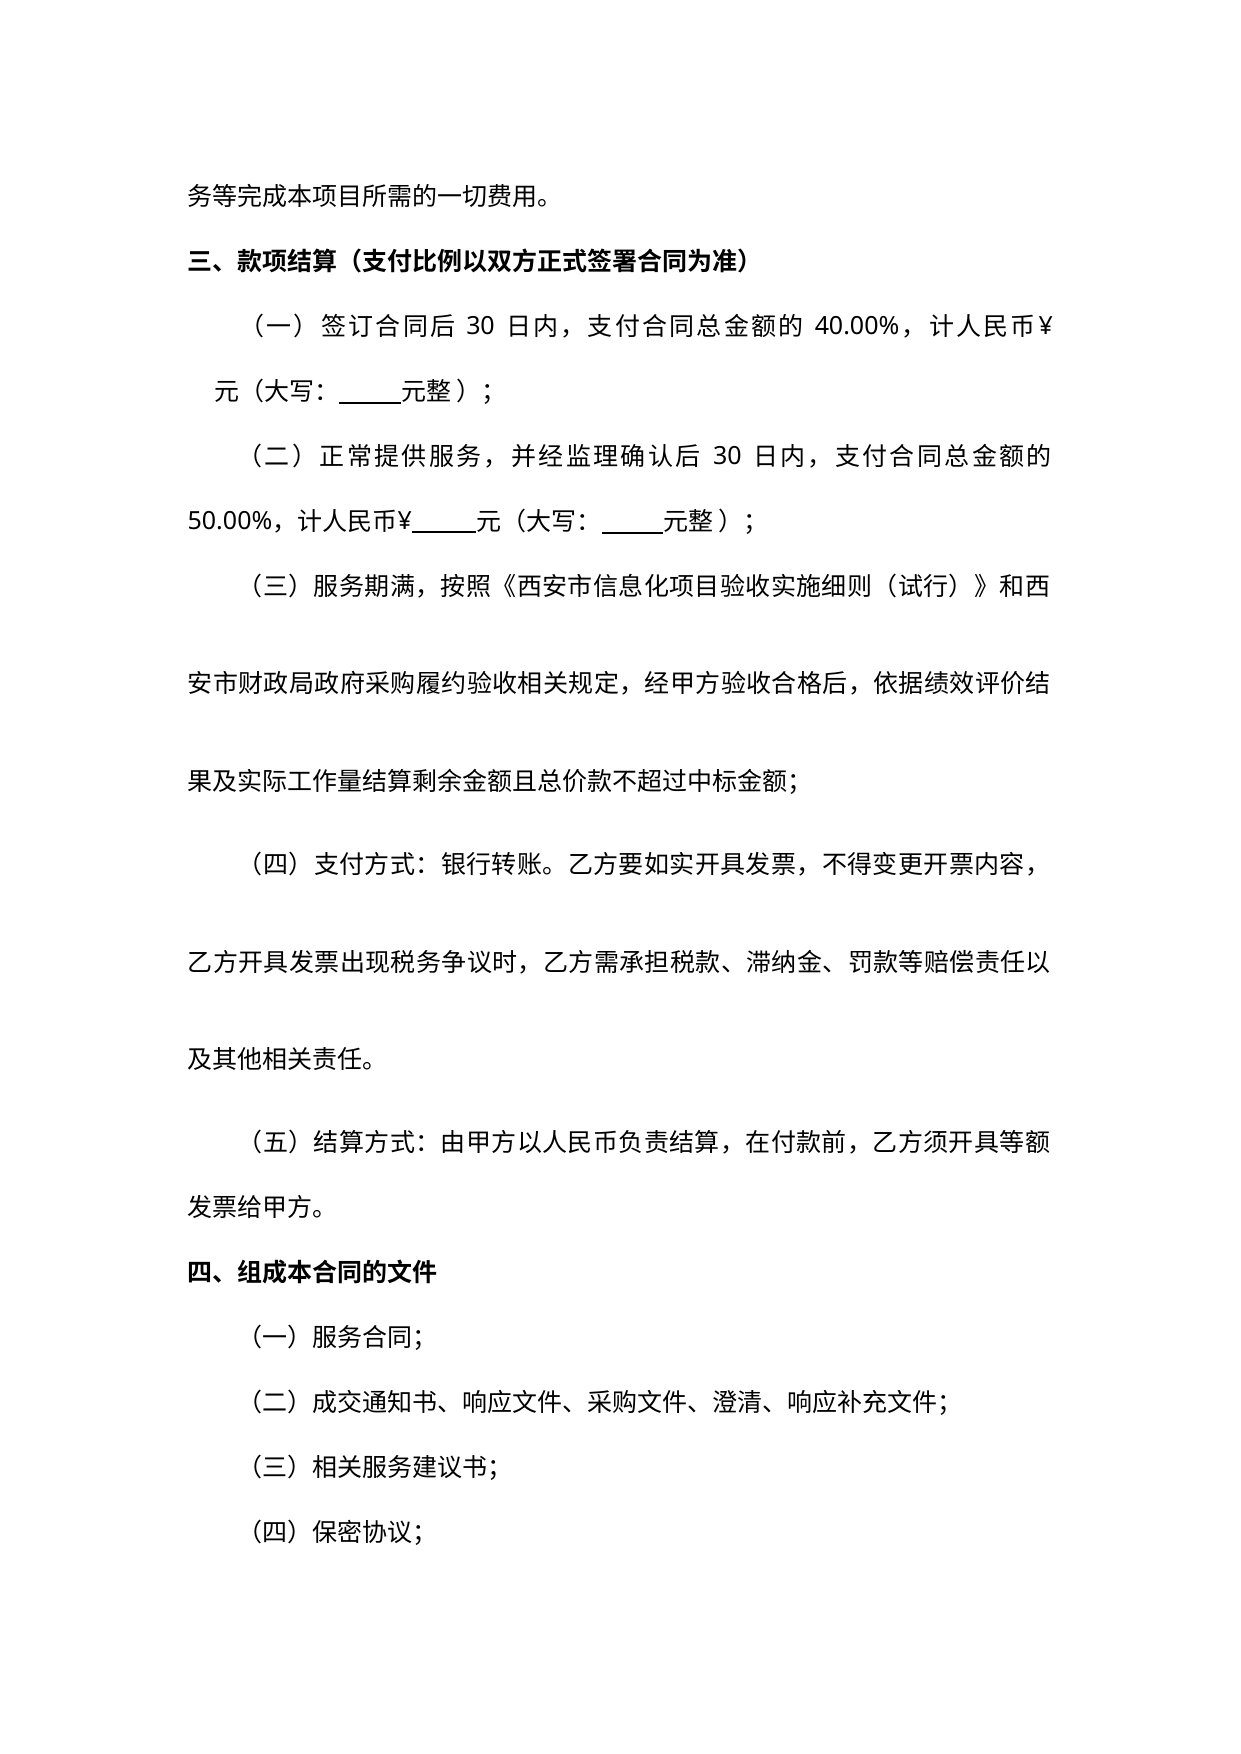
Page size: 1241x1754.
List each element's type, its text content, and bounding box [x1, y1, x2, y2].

text （二）正常提供服务，并经监理确认后 30 日内，支付合同总金额的 50.00%，计人民币¥ 元（大写： 元整 ）； [187, 422, 1053, 552]
text （四）保密协议； [187, 1498, 1053, 1563]
text （一）签订合同后 30 日内，支付合同总金额的 40.00%，计人民币¥ 元（大写： 元整 ）； [214, 292, 1053, 422]
text （一）服务合同； [187, 1303, 1053, 1368]
text （三）相关服务建议书； [187, 1433, 1053, 1498]
text （二）成交通知书、响应文件、采购文件、澄清、响应补充文件； [187, 1368, 1053, 1433]
text （五）结算方式：由甲方以人民币负责结算，在付款前，乙方须开具等额发票给甲方。 [187, 1108, 1053, 1238]
text （四）支付方式：银行转账。乙方要如实开具发票，不得变更开票内容，乙方开具发票出现税务争议时，乙方需承担税款、滞纳金、罚款等赔偿责任以及其他相关责任。 [187, 830, 1053, 1090]
text 三、款项结算（支付比例以双方正式签署合同为准） [187, 227, 1053, 292]
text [187, 162, 1053, 227]
text （三）服务期满，按照《西安市信息化项目验收实施细则（试行）》和西安市财政局政府采购履约验收相关规定，经甲方验收合格后，依据绩效评价结果及实际工作量结算剩余金额且总价款不超过中标金额； [187, 552, 1053, 812]
text 四、组成本合同的文件 [187, 1238, 1053, 1303]
